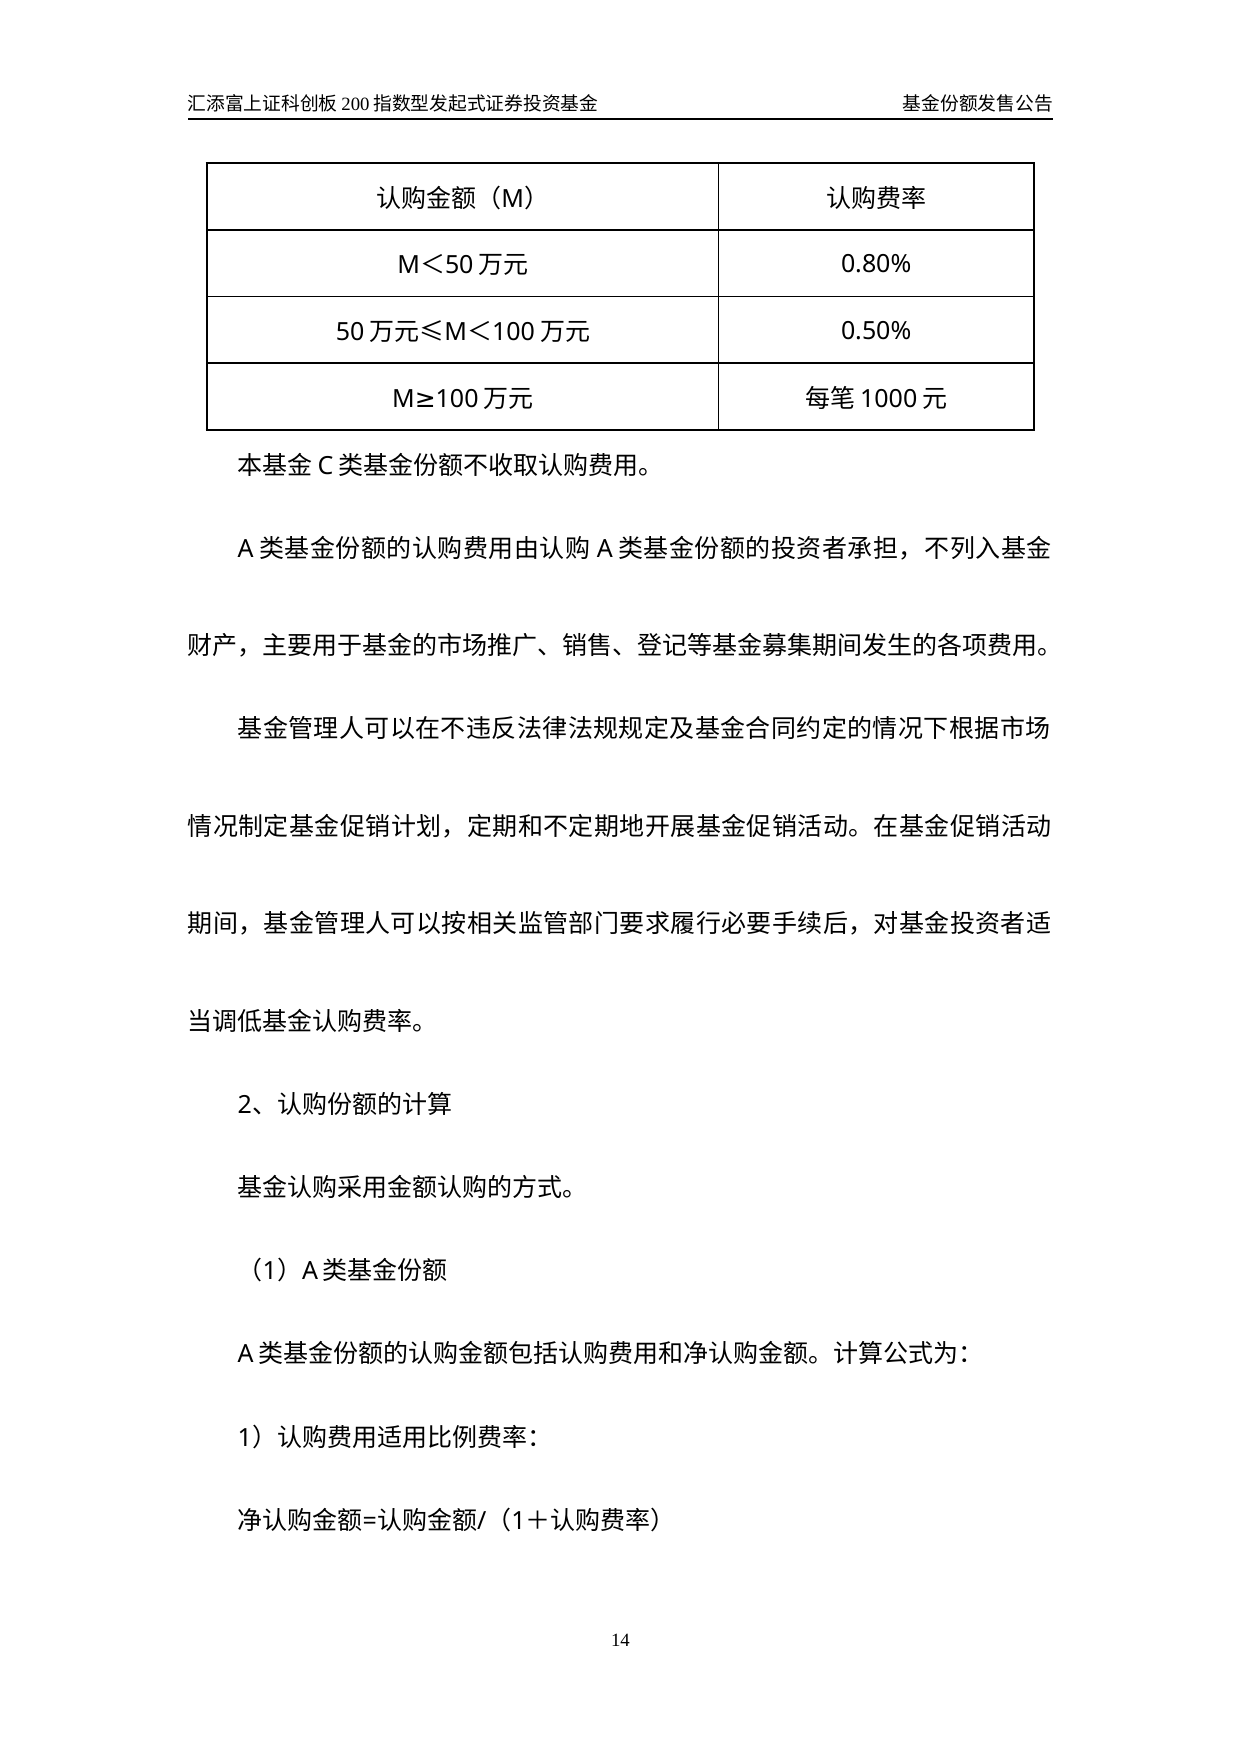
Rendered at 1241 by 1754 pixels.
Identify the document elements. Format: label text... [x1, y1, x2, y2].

table_cell M≥100万元 [208, 364, 718, 429]
table_header 认购金额（M） [208, 164, 718, 229]
table_cell 0.80% [719, 231, 1033, 296]
text 1）认购费用适用比例费率： [187, 1403, 1053, 1468]
table_header 认购费率 [719, 164, 1033, 229]
table_cell 每笔1000元 [719, 364, 1033, 429]
text 基金认购采用金额认购的方式。 [187, 1153, 1053, 1218]
table_cell M＜50万元 [208, 231, 718, 296]
text A类基金份额的认购金额包括认购费用和净认购金额。计算公式为： [187, 1319, 1053, 1384]
table_cell 0.50% [719, 297, 1033, 362]
text 净认购金额=认购金额/（1＋认购费率） [187, 1486, 1053, 1551]
text （1）A类基金份额 [187, 1236, 1053, 1301]
text 基金管理人可以在不违反法律法规规定及基金合同约定的情况下根据市场情况制定基金促销计划，定期和不定期地开展基金促销活动。在基金促销活动期间，基金管理人可以按相关监管部门要求履行必要手续后，对基金投资者适当调低基金认购费率。 [187, 694, 1053, 1052]
text A类基金份额的认购费用由认购A类基金份额的投资者承担，不列入基金财产，主要用于基金的市场推广、销售、登记等基金募集期间发生的各项费用。 [187, 514, 1053, 676]
text 本基金C类基金份额不收取认购费用。 [187, 431, 1053, 496]
text 2、认购份额的计算 [187, 1070, 1053, 1135]
table_cell 50万元≤M＜100万元 [208, 297, 718, 362]
